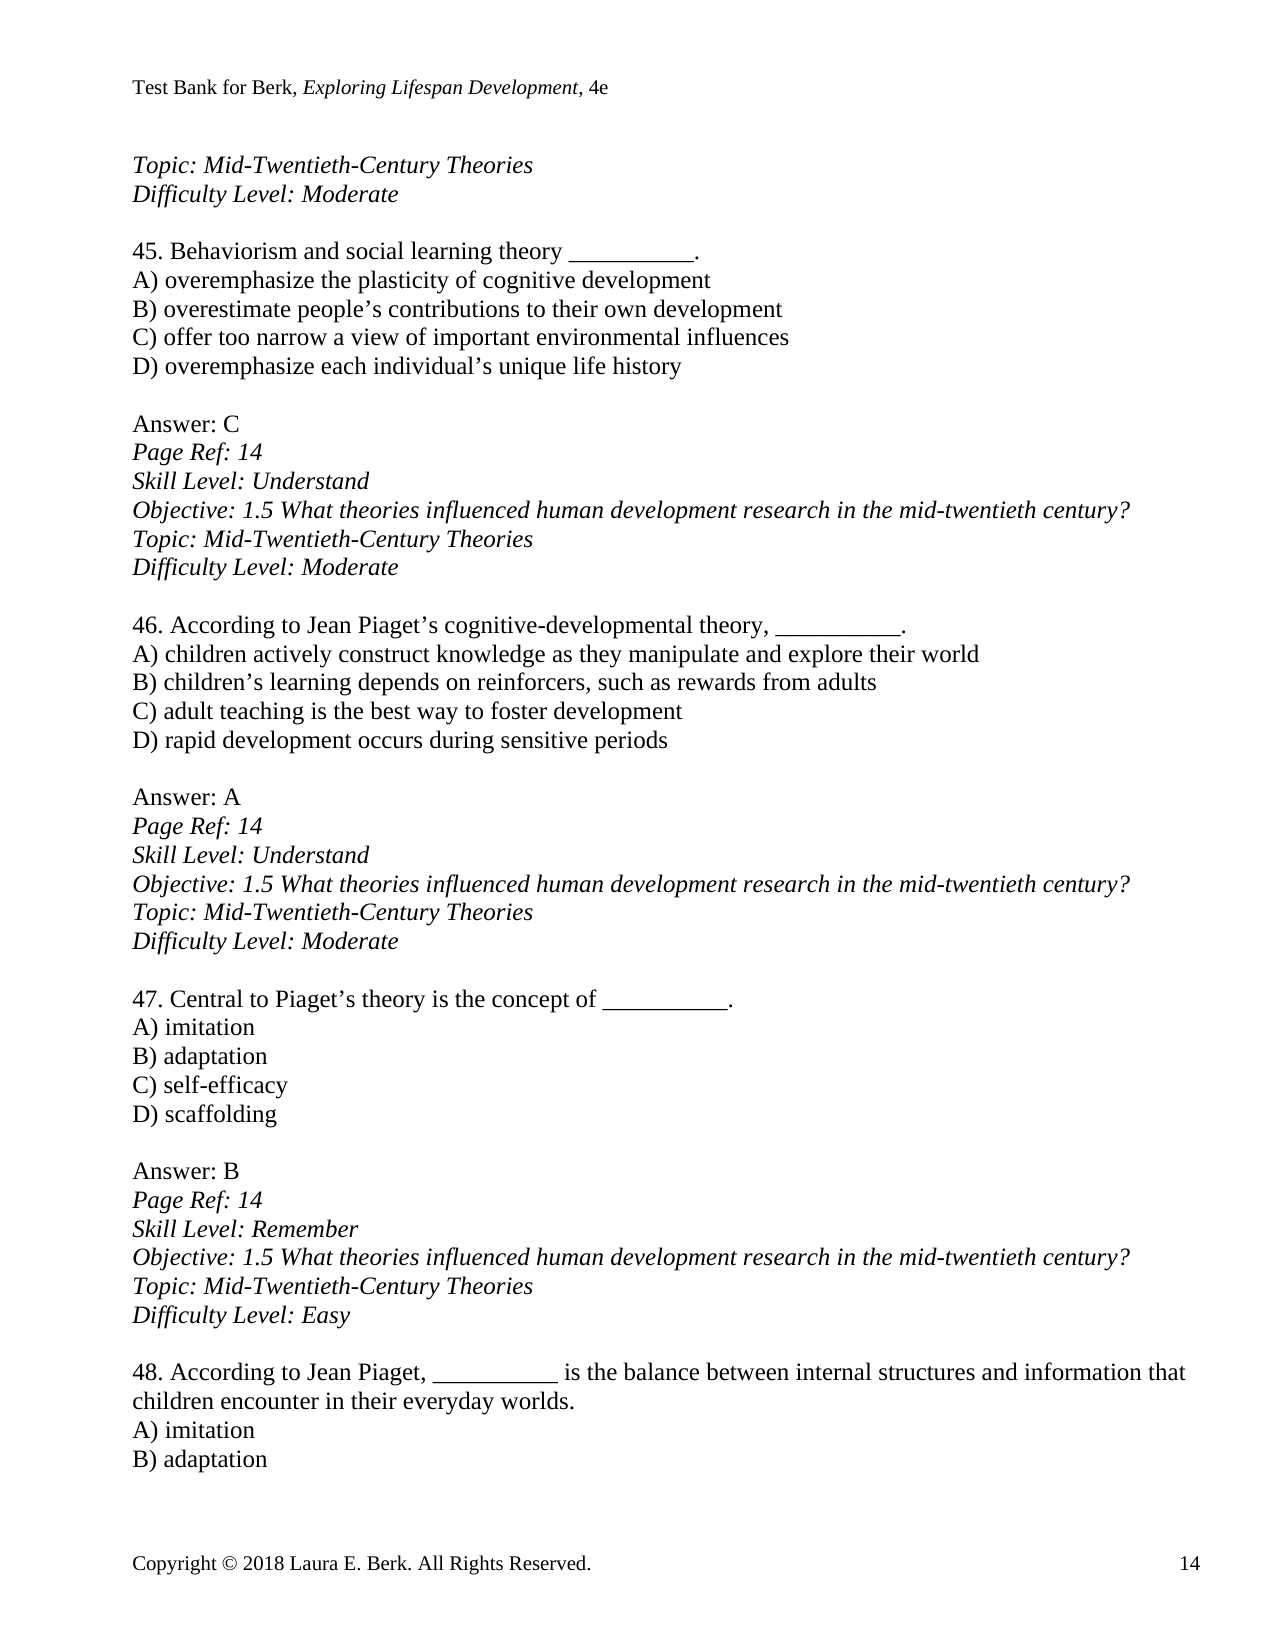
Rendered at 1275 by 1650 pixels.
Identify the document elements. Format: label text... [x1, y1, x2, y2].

text A) imitation [132, 1415, 1200, 1444]
text Objective: 1.5 What theories influenced human development research in the mid-twentieth century? [132, 1242, 1200, 1271]
text A) children actively construct knowledge as they manipulate and explore their world [132, 639, 1200, 667]
text 45. Behaviorism and social learning theory __________. [132, 236, 1200, 265]
text A) overemphasize the plasticity of cognitive development [132, 265, 1200, 294]
text Topic: Mid-Twentieth-Century Theories [132, 150, 1200, 179]
text Answer: B [132, 1156, 1200, 1185]
text Difficulty Level: Moderate [132, 552, 1200, 581]
text 47. Central to Piaget’s theory is the concept of __________. [132, 984, 1200, 1012]
text Answer: A [132, 782, 1200, 811]
text Difficulty Level: Easy [132, 1300, 1200, 1329]
text A) imitation [132, 1012, 1200, 1041]
text Topic: Mid-Twentieth-Century Theories [132, 1271, 1200, 1300]
text Page Ref: 14 [132, 811, 1200, 840]
text Skill Level: Remember [132, 1214, 1200, 1242]
text B) children’s learning depends on reinforcers, such as rewards from adults [132, 667, 1200, 696]
text Difficulty Level: Moderate [132, 926, 1200, 955]
text D) rapid development occurs during sensitive periods [132, 725, 1200, 754]
text 48. According to Jean Piaget, __________ is the balance between internal structures and information that children encounter in their everyday worlds. [132, 1357, 1200, 1415]
text C) offer too narrow a view of important environmental influences [132, 322, 1200, 351]
text 46. According to Jean Piaget’s cognitive-developmental theory, __________. [132, 610, 1200, 639]
text Objective: 1.5 What theories influenced human development research in the mid-twentieth century? [132, 869, 1200, 897]
text Page Ref: 14 [132, 1185, 1200, 1214]
text Topic: Mid-Twentieth-Century Theories [132, 897, 1200, 926]
text Topic: Mid-Twentieth-Century Theories [132, 524, 1200, 552]
text C) adult teaching is the best way to foster development [132, 696, 1200, 725]
text Difficulty Level: Moderate [132, 179, 1200, 207]
text D) scaffolding [132, 1099, 1200, 1127]
text Objective: 1.5 What theories influenced human development research in the mid-twentieth century? [132, 495, 1200, 524]
text D) overemphasize each individual’s unique life history [132, 351, 1200, 380]
text B) overestimate people’s contributions to their own development [132, 294, 1200, 322]
text Page Ref: 14 [132, 437, 1200, 466]
text C) self-efficacy [132, 1070, 1200, 1099]
text Answer: C [132, 409, 1200, 437]
text Skill Level: Understand [132, 466, 1200, 495]
text B) adaptation [132, 1041, 1200, 1070]
text B) adaptation [132, 1444, 1200, 1472]
text Skill Level: Understand [132, 840, 1200, 869]
